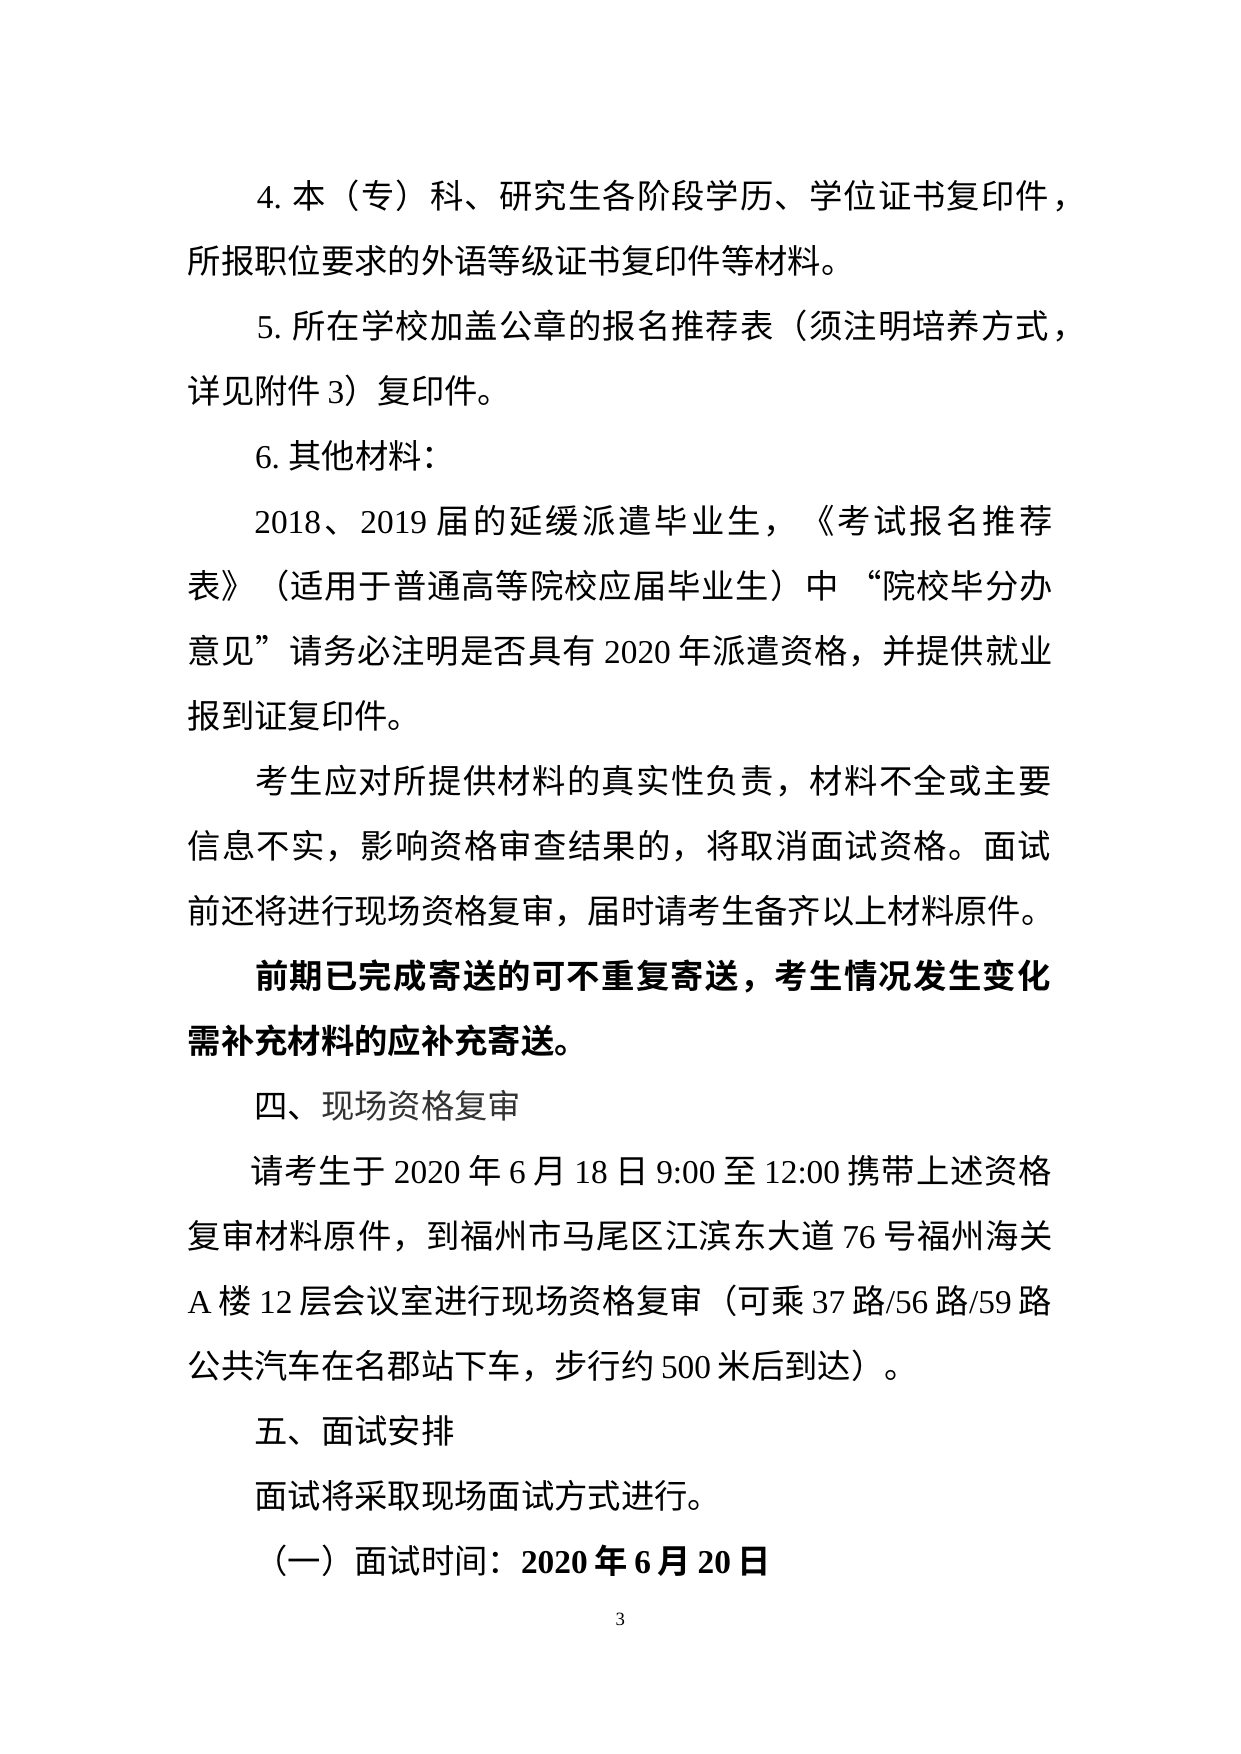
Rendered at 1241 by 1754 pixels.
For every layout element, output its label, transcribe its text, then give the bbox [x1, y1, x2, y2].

text 2018、2019届的延缓派遣毕业生，《考试报名推荐表》（适用于普通高等院校应届毕业生）中 “院校毕分办意见”请务必注明是否具有2020年派遣资格，并提供就业报到证复印件。 [187, 487, 1053, 747]
text 面试将采取现场面试方式进行。 [187, 1462, 1053, 1527]
text 考生应对所提供材料的真实性负责，材料不全或主要信息不实，影响资格审查结果的，将取消面试资格。面试前还将进行现场资格复审，届时请考生备齐以上材料原件。 [187, 747, 1053, 942]
text 请考生于2020年6月18日9:00至12:00携带上述资格复审材料原件，到福州市马尾区江滨东大道76号福州海关A楼12层会议室进行现场资格复审（可乘37路/56路/59路公共汽车在名郡站下车，步行约500米后到达）。 [187, 1137, 1053, 1397]
text （一）面试时间：2020年6月20日 [187, 1527, 1053, 1592]
text 四、现场资格复审 [187, 1072, 1053, 1137]
text 前期已完成寄送的可不重复寄送，考生情况发生变化需补充材料的应补充寄送。 [187, 942, 1053, 1072]
text 6. 其他材料： [187, 422, 1053, 487]
text 5. 所在学校加盖公章的报名推荐表（须注明培养方式，详见附件3）复印件。 [187, 292, 1053, 422]
text 4. 本（专）科、研究生各阶段学历、学位证书复印件，所报职位要求的外语等级证书复印件等材料。 [187, 162, 1053, 292]
text 五、面试安排 [187, 1397, 1053, 1462]
